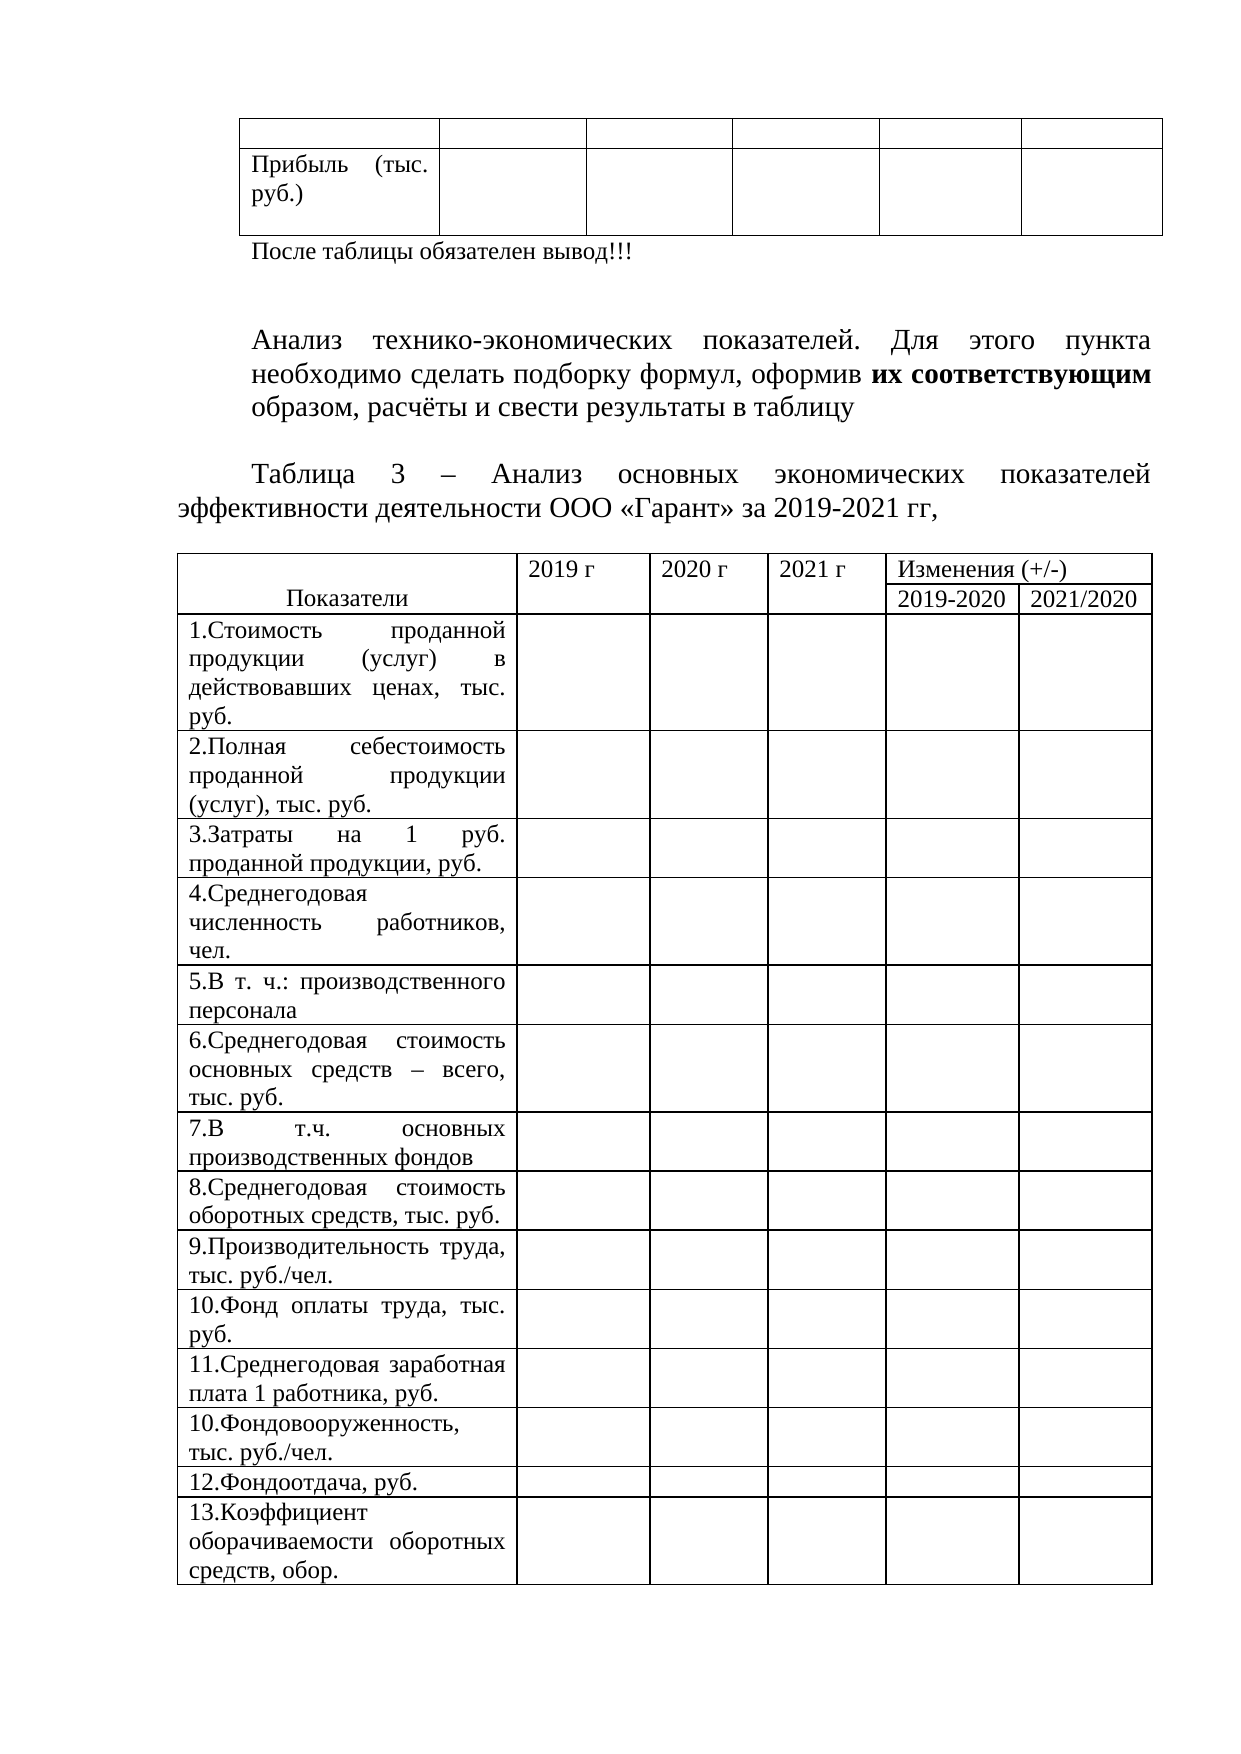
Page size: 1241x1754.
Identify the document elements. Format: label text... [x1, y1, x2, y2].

table_cell 10.Фонд оплаты труда, тыс. руб. [178, 1290, 516, 1347]
table_cell [518, 878, 649, 964]
table_cell 7.В т.ч. основных производственных фондов [178, 1113, 516, 1170]
table_header Изменения (+/-) [887, 554, 1151, 583]
table_cell 4.Среднегодовая численность работников, чел. [178, 878, 516, 964]
table_cell [1022, 119, 1162, 148]
table_cell [518, 615, 649, 730]
table_cell 1.Стоимость проданной продукции (услуг) в действовавших ценах, тыс. руб. [178, 615, 516, 730]
table_cell [733, 149, 879, 235]
table_cell [769, 731, 885, 817]
table_cell [769, 1290, 885, 1347]
table_cell [518, 731, 649, 817]
table_cell [1020, 819, 1151, 877]
text Таблица 3 – Анализ основных экономических показателей эффективности деятельности ООО «Гарант» за 2019-2021 гг, [177, 457, 1152, 524]
table_cell [651, 1498, 767, 1584]
table_cell [887, 1498, 1018, 1584]
table_cell [1020, 966, 1151, 1023]
table_cell 2019-2020 [887, 585, 1018, 613]
table_cell [769, 1231, 885, 1288]
table_cell 2021/2020 [1020, 585, 1151, 613]
table_cell [518, 1349, 649, 1407]
table_cell [1020, 1349, 1151, 1407]
table_cell [651, 1231, 767, 1288]
table_cell [518, 1172, 649, 1229]
table_cell [518, 1231, 649, 1288]
table_cell [651, 731, 767, 817]
table_cell [769, 1467, 885, 1496]
table_cell [880, 119, 1021, 148]
table_cell [518, 1498, 649, 1584]
table_cell [887, 966, 1018, 1023]
table_cell [1020, 1172, 1151, 1229]
table_cell [887, 1231, 1018, 1288]
table_cell [651, 1172, 767, 1229]
table_cell [1020, 1025, 1151, 1111]
table_cell [518, 1113, 649, 1170]
table_cell [651, 1025, 767, 1111]
table_cell [440, 119, 586, 148]
table_cell [880, 149, 1021, 235]
table_cell [518, 819, 649, 877]
table_cell [887, 1172, 1018, 1229]
table_cell [651, 1290, 767, 1347]
table_cell [1020, 731, 1151, 817]
table_cell 2.Полная себестоимость проданной продукции (услуг), тыс. руб. [178, 731, 516, 817]
table_cell [1020, 1408, 1151, 1466]
table_cell [1020, 1113, 1151, 1170]
table_cell 10.Фондовооруженность, тыс. руб./чел. [178, 1408, 516, 1466]
table_cell [769, 1172, 885, 1229]
table_cell [651, 878, 767, 964]
table_cell [651, 819, 767, 877]
table_cell [518, 966, 649, 1023]
table_cell [769, 1113, 885, 1170]
table_header Показатели [178, 554, 516, 613]
table_cell [887, 1408, 1018, 1466]
table_cell [651, 615, 767, 730]
table_cell [887, 731, 1018, 817]
table_cell [887, 1349, 1018, 1407]
table_cell Прибыль (тыс. руб.) [240, 149, 439, 235]
table_cell [1020, 615, 1151, 730]
table_cell [518, 1467, 649, 1496]
table_cell [769, 1498, 885, 1584]
table_cell 9.Производительность труда, тыс. руб./чел. [178, 1231, 516, 1288]
table_header 2021 г [769, 554, 885, 613]
table_cell [651, 966, 767, 1023]
table_cell [769, 966, 885, 1023]
table_cell [769, 1349, 885, 1407]
table_cell [518, 1025, 649, 1111]
text После таблицы обязателен вывод!!! [251, 236, 1152, 265]
table_cell 8.Среднегодовая стоимость оборотных средств, тыс. руб. [178, 1172, 516, 1229]
text Анализ технико-экономических показателей. Для этого пункта необходимо сделать подборку формул, оформив их соответствующим образом, расчёты и свести результаты в таблицу [251, 322, 1152, 423]
table_cell [587, 119, 732, 148]
table_cell [769, 878, 885, 964]
table_cell [440, 149, 586, 235]
table_cell [651, 1113, 767, 1170]
table_cell [887, 615, 1018, 730]
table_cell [240, 119, 439, 148]
table_cell [1020, 878, 1151, 964]
table_cell [1020, 1498, 1151, 1584]
table_cell [887, 1025, 1018, 1111]
table_header 2019 г [518, 554, 649, 613]
table_cell [518, 1290, 649, 1347]
table_cell [769, 615, 885, 730]
table_cell 6.Среднегодовая стоимость основных средств – всего, тыс. руб. [178, 1025, 516, 1111]
table_cell 13.Коэффициент оборачиваемости оборотных средств, обор. [178, 1498, 516, 1584]
table_cell [1020, 1467, 1151, 1496]
table_cell [769, 1025, 885, 1111]
table_cell [769, 819, 885, 877]
table_cell [1022, 149, 1162, 235]
table_header 2020 г [651, 554, 767, 613]
table_cell [1020, 1290, 1151, 1347]
table_cell [887, 1467, 1018, 1496]
table_cell [887, 1290, 1018, 1347]
table_cell 12.Фондоотдача, руб. [178, 1467, 516, 1496]
table_cell [518, 1408, 649, 1466]
table_cell [651, 1349, 767, 1407]
table_cell [887, 1113, 1018, 1170]
table_cell [651, 1408, 767, 1466]
table_cell [733, 119, 879, 148]
table_cell [887, 819, 1018, 877]
table_cell [1020, 1231, 1151, 1288]
table_cell [587, 149, 732, 235]
table_cell [887, 878, 1018, 964]
table_cell [651, 1467, 767, 1496]
table_cell 11.Среднегодовая заработная плата 1 работника, руб. [178, 1349, 516, 1407]
table_cell 3.Затраты на 1 руб. проданной продукции, руб. [178, 819, 516, 877]
table_cell 5.В т. ч.: производственного персонала [178, 966, 516, 1023]
table_cell [769, 1408, 885, 1466]
